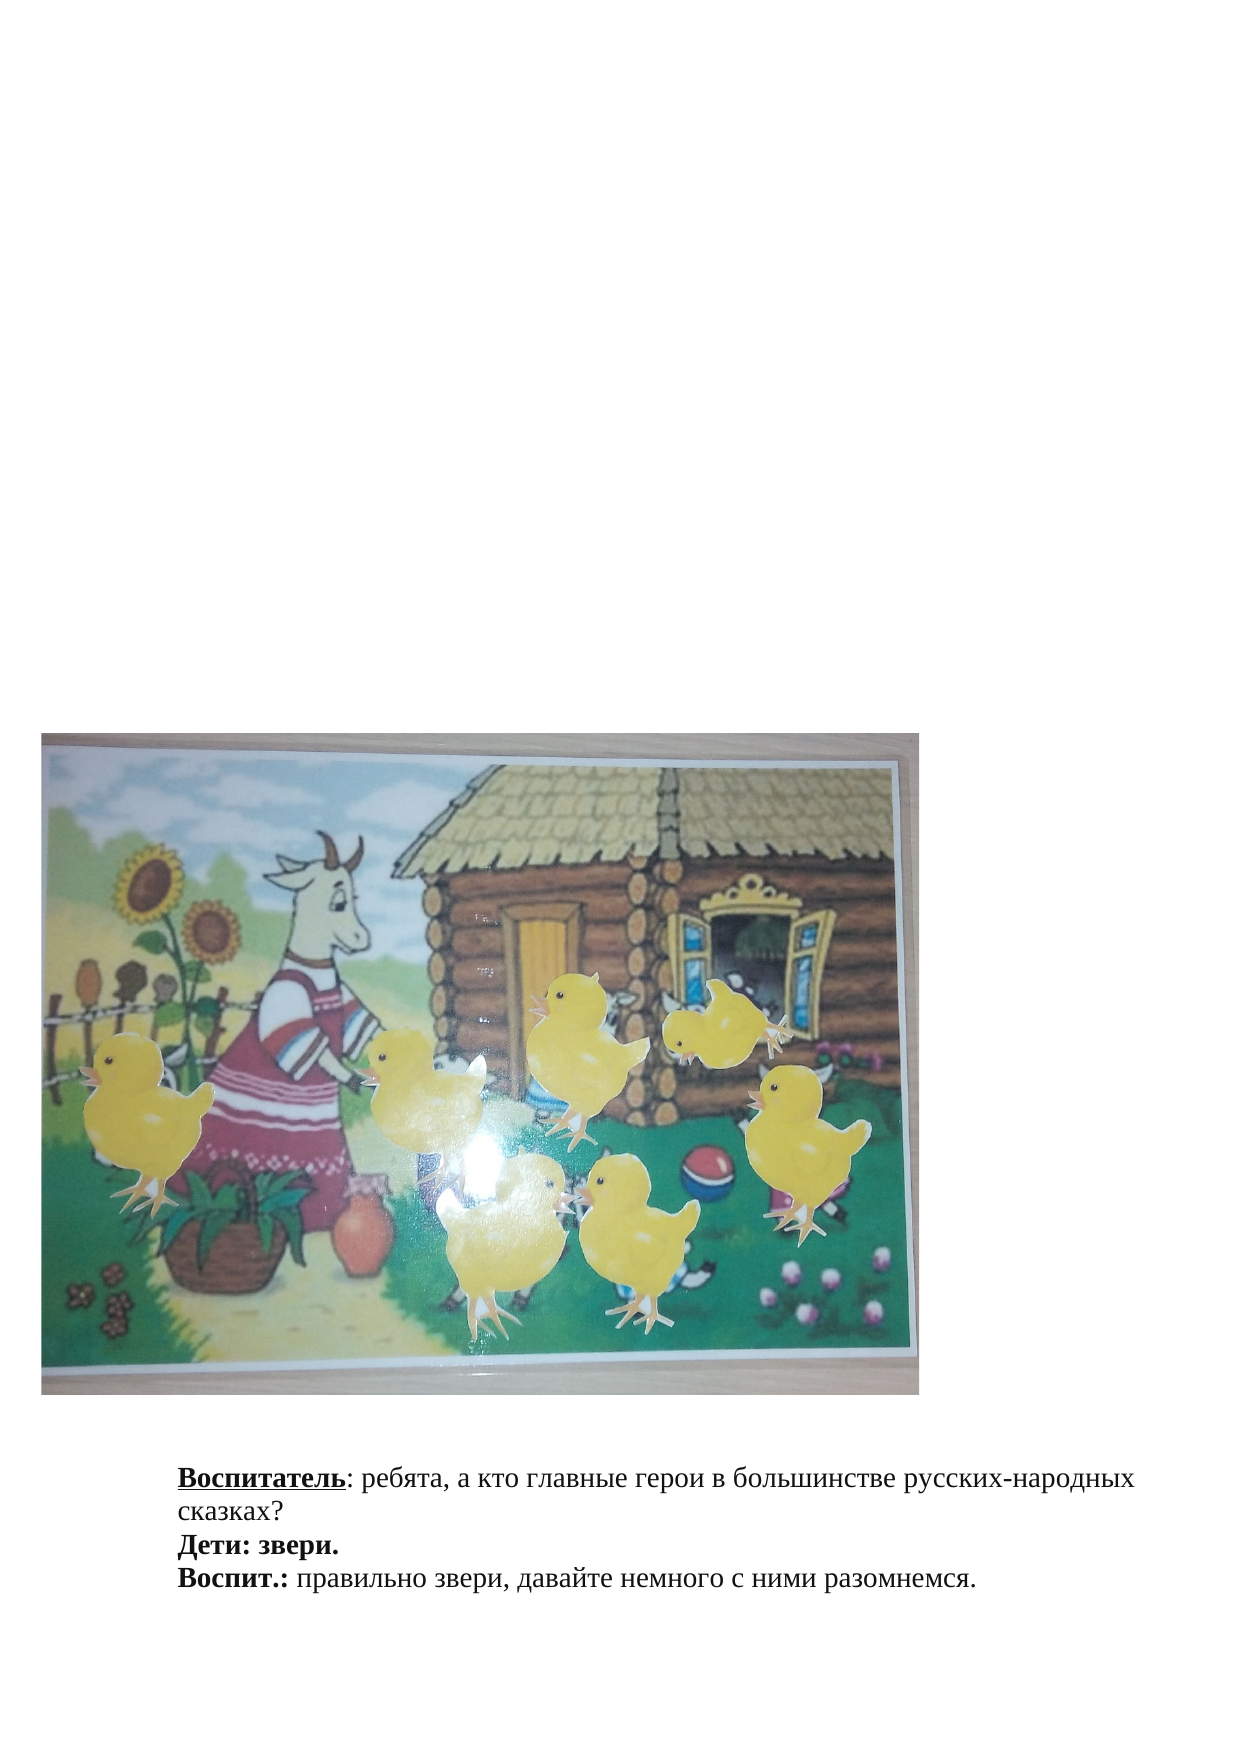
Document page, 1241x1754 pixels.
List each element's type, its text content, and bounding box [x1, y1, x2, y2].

text Дети: звери. [177, 1527, 1152, 1560]
text Воспит.: правильно звери, давайте немного с ними разомнемся. [177, 1560, 1152, 1594]
text Воспитатель: ребята, а кто главные герои в большинстве русских-народных сказках? [177, 1460, 1152, 1527]
picture [41, 733, 920, 1395]
